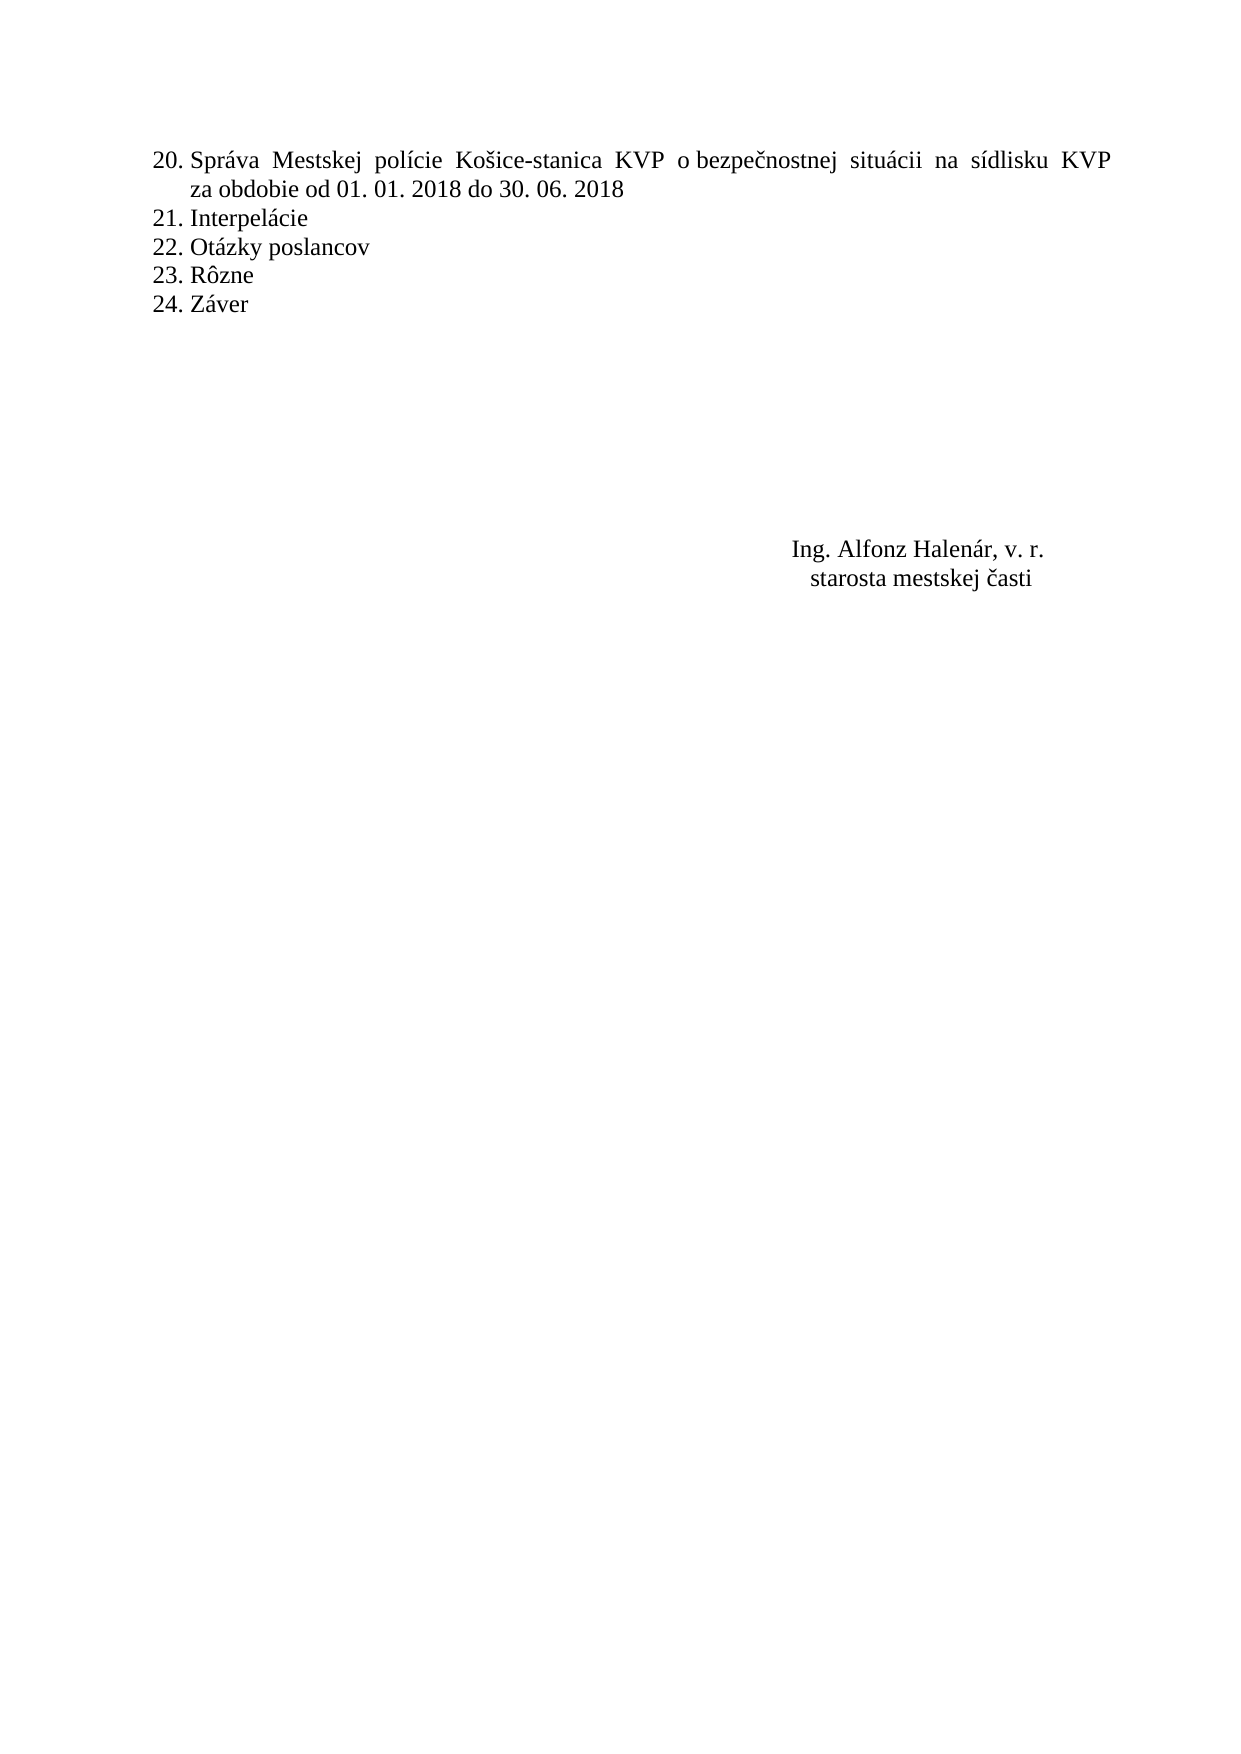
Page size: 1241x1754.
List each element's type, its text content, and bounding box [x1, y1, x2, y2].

list Otázky poslancov [152, 232, 1122, 260]
list za obdobie od 01. 01. 2018 do 30. 06. 2018 [190, 174, 1122, 203]
list Interpelácie [152, 203, 1122, 232]
text starosta mestskej časti [148, 563, 1122, 592]
list Rôzne [152, 260, 1122, 289]
list Záver [152, 289, 1122, 318]
text Ing. Alfonz Halenár, v. r. [148, 534, 1122, 563]
list Správa Mestskej polície Košice-stanica KVP o bezpečnostnej situácii na sídlisku KVP [152, 145, 1122, 174]
